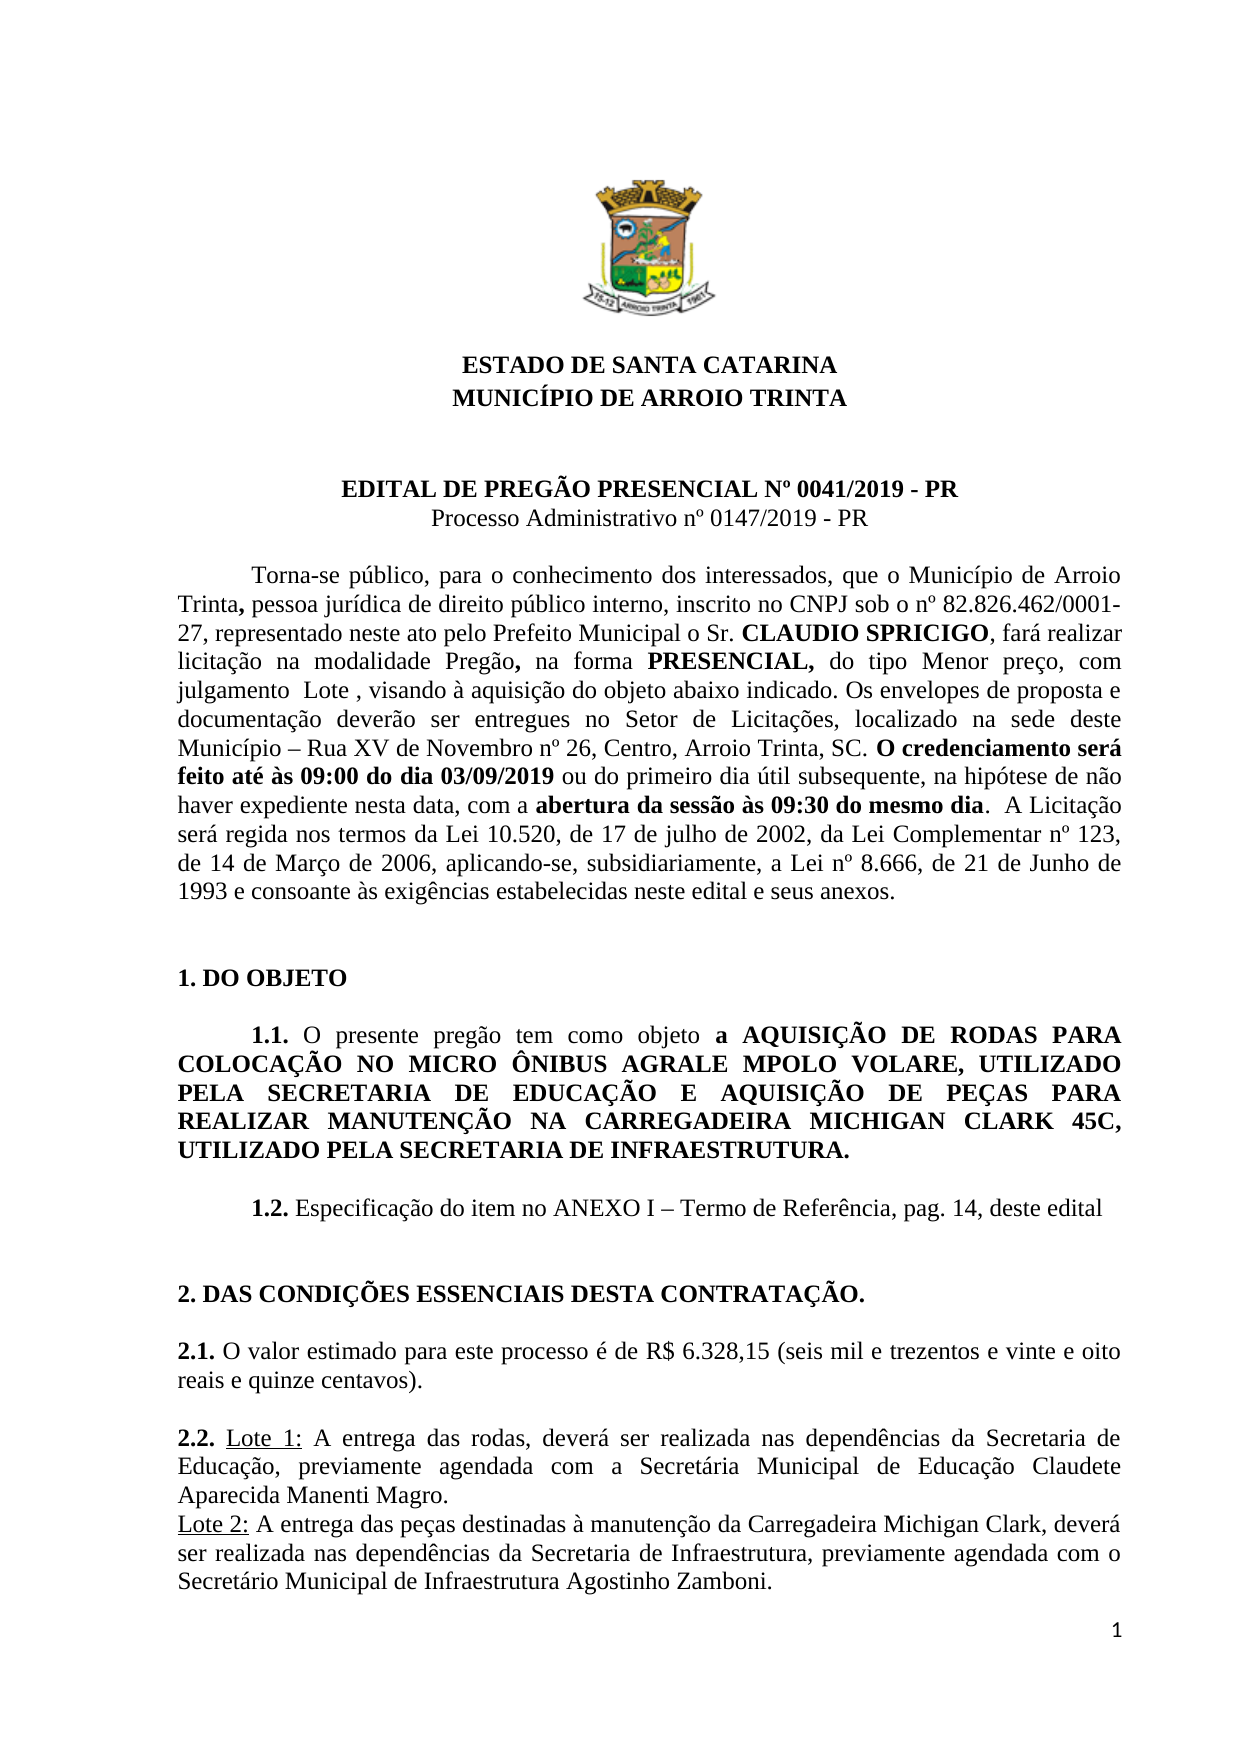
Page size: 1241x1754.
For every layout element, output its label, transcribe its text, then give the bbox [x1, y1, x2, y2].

text Lote 2: A entrega das peças destinadas à manutenção da Carregadeira Michigan Clark, deverá ser realizada nas dependências da Secretaria de Infraestrutura, previamente agendada com o Secretário Municipal de Infraestrutura Agostinho Zamboni. [177, 1509, 1122, 1595]
text 1.2. Especificação do item no ANEXO I – Termo de Referência, pag. 14, deste edital [177, 1193, 1122, 1221]
text Processo Administrativo nº 0147/2019 - PR [177, 503, 1122, 531]
text EDITAL DE PREGÃO PRESENCIAL Nº 0041/2019 - PR [177, 474, 1122, 503]
text Torna-se público, para o conhecimento dos interessados, que o Município de Arroio Trinta, pessoa jurídica de direito público interno, inscrito no CNPJ sob o nº 82.826.462/0001-27, representado neste ato pelo Prefeito Municipal o Sr. CLAUDIO SPRICIGO, fará realizar licitação na modalidade Pregão, na forma PRESENCIAL, do tipo Menor preço, com julgamento Lote , visando à aquisição do objeto abaixo indicado. Os envelopes de proposta e documentação deverão ser entregues no Setor de Licitações, localizado na sede deste Município – Rua XV de Novembro nº 26, Centro, Arroio Trinta, SC. O credenciamento será feito até às 09:00 do dia 03/09/2019 ou do primeiro dia útil subsequente, na hipótese de não haver expediente nesta data, com a abertura da sessão às 09:30 do mesmo dia. A Licitação será regida nos termos da Lei 10.520, de 17 de julho de 2002, da Lei Complementar nº 123, de 14 de Março de 2006, aplicando-se, subsidiariamente, a Lei nº 8.666, de 21 de Junho de 1993 e consoante às exigências estabelecidas neste edital e seus anexos. [177, 560, 1122, 905]
text 1. DO OBJETO [177, 963, 1122, 991]
text ESTADO DE SANTA CATARINA [177, 350, 1122, 379]
text 1.1. O presente pregão tem como objeto a AQUISIÇÃO DE RODAS PARA COLOCAÇÃO NO MICRO ÔNIBUS AGRALE MPOLO VOLARE, UTILIZADO PELA SECRETARIA DE EDUCAÇÃO E AQUISIÇÃO DE PEÇAS PARA REALIZAR MANUTENÇÃO NA CARREGADEIRA MICHIGAN CLARK 45C, UTILIZADO PELA SECRETARIA DE INFRAESTRUTURA. [177, 1020, 1122, 1164]
picture [579, 177, 720, 318]
text 2.2. Lote 1: A entrega das rodas, deverá ser realizada nas dependências da Secretaria de Educação, previamente agendada com a Secretária Municipal de Educação Claudete Aparecida Manenti Magro. [177, 1423, 1122, 1509]
text 2. DAS CONDIÇÕES ESSENCIAIS DESTA CONTRATAÇÃO. [177, 1279, 1122, 1308]
text 2.1. O valor estimado para este processo é de R$ 6.328,15 (seis mil e trezentos e vinte e oito reais e quinze centavos). [177, 1336, 1122, 1394]
text MUNICÍPIO DE ARROIO TRINTA [177, 383, 1122, 412]
